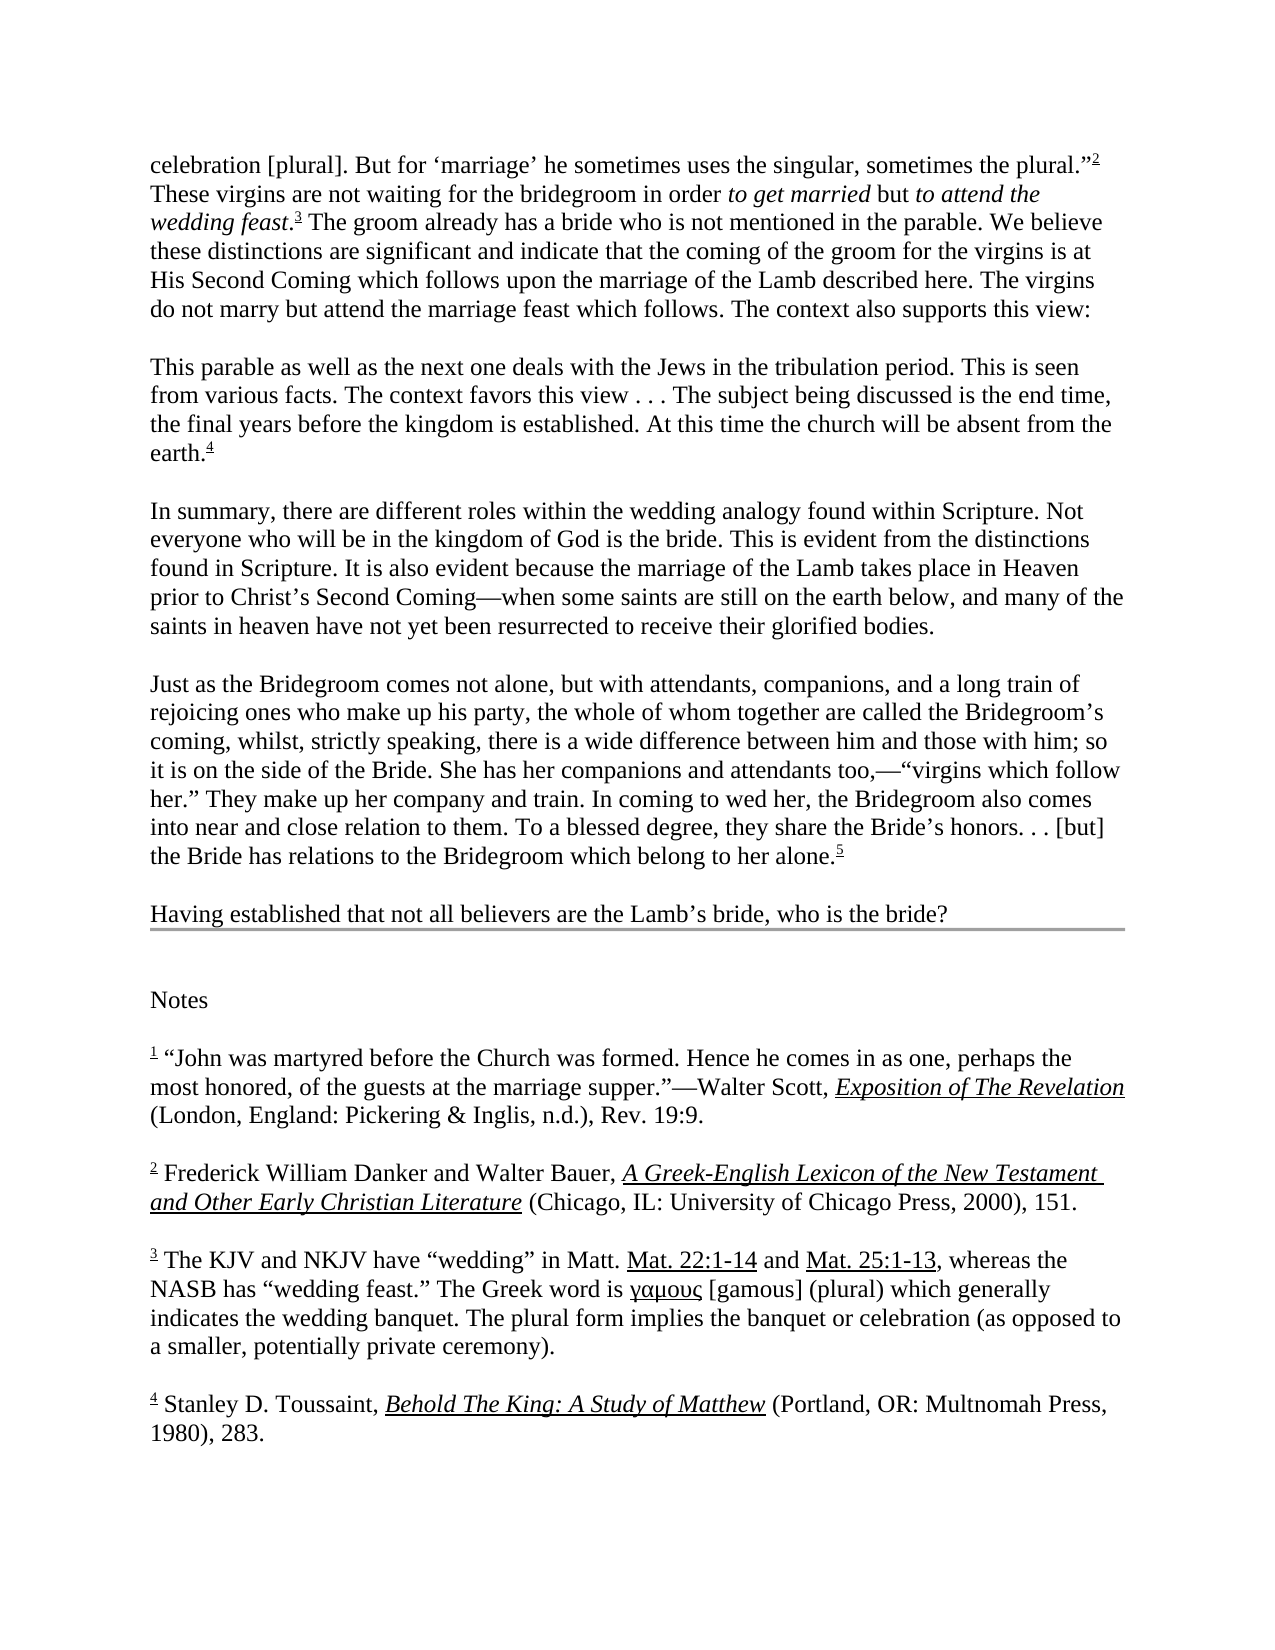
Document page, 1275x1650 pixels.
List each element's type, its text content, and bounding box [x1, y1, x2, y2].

text Just as the Bridegroom comes not alone, but with attendants, companions, and a long train of rejoicing ones who make up his party, the whole of whom together are called the Bridegroom’s coming, whilst, strictly speaking, there is a wide difference between him and those with him; so it is on the side of the Bride. She has her companions and attendants too,—“virgins which follow her.” They make up her company and train. In coming to wed her, the Bridegroom also comes into near and close relation to them. To a blessed degree, they share the Bride’s honors. . . [but] the Bride has relations to the Bridegroom which belong to her alone.5 [150, 669, 1125, 870]
text 3 The KJV and NKJV have “wedding” in Matt. Mat. 22:1-14 and Mat. 25:1-13, whereas the NASB has “wedding feast.” The Greek word is γαμους [gamous] (plural) which generally indicates the wedding banquet. The plural form implies the banquet or celebration (as opposed to a smaller, potentially private ceremony). [150, 1245, 1125, 1360]
text In summary, there are different roles within the wedding analogy found within Scripture. Not everyone who will be in the kingdom of God is the bride. This is evident from the distinctions found in Scripture. It is also evident because the marriage of the Lamb takes place in Heaven prior to Christ’s Second Coming—when some saints are still on the earth below, and many of the saints in heaven have not yet been resurrected to receive their glorified bodies. [150, 496, 1125, 639]
text 1 “John was martyred before the Church was formed. Hence he comes in as one, perhaps the most honored, of the guests at the marriage supper.”—Walter Scott, Exposition of The Revelation (London, England: Pickering & Inglis, n.d.), Rev. 19:9. [150, 1043, 1125, 1129]
text 4 Stanley D. Toussaint, Behold The King: A Study of Matthew (Portland, OR: Multnomah Press, 1980), 283. [150, 1389, 1125, 1447]
text This parable as well as the next one deals with the Jews in the tribulation period. This is seen from various facts. The context favors this view . . . The subject being discussed is the end time, the final years before the kingdom is established. At this time the church will be absent from the earth.4 [150, 352, 1125, 467]
text Notes [150, 985, 1125, 1014]
text Having established that not all believers are the Lamb’s bride, who is the bride? [150, 899, 1125, 927]
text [150, 150, 1125, 322]
text 2 Frederick William Danker and Walter Bauer, A Greek-English Lexicon of the New Testament and Other Early Christian Literature (Chicago, IL: University of Chicago Press, 2000), 151. [150, 1158, 1125, 1216]
